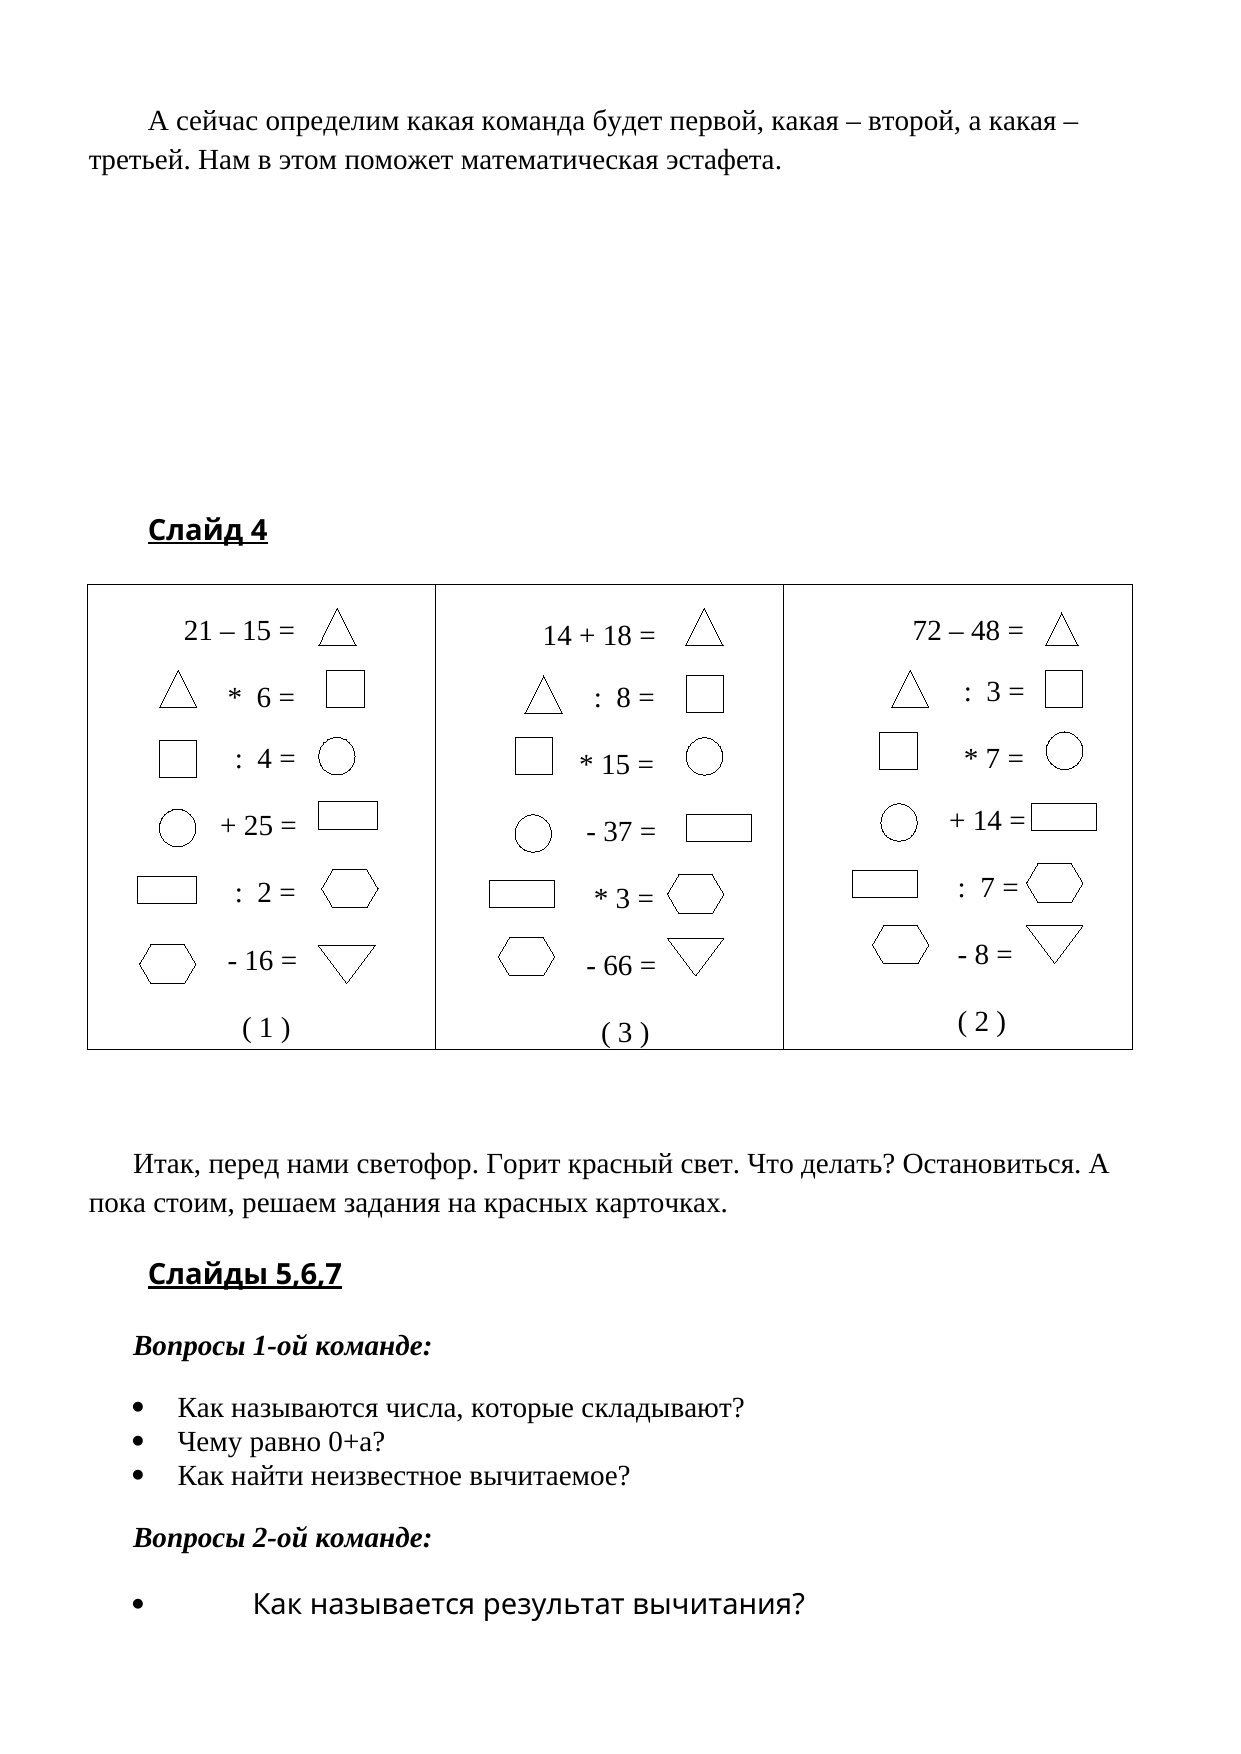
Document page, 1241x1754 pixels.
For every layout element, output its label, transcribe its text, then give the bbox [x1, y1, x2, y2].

text Вопросы 1-ой команде: [88, 1328, 1167, 1361]
table_header 72 – 48 = : 3 = * 7 = + 14 = : 7 = - 8 = ( 2 ) [784, 585, 1132, 1049]
text Вопросы 2-ой команде: [88, 1579, 1167, 1612]
text Слайд 4 [88, 509, 1167, 548]
list Чему равно 0+а? [88, 1453, 1167, 1487]
list Как называются числа, которые складывают? [88, 1390, 1167, 1424]
table_header 14 + 18 = : 8 = * 15 = - 37 = * 3 = - 66 = ( 3 ) [436, 585, 783, 1049]
text А сейчас определим какая команда будет первой, какая – второй, а какая – третьей. Нам в этом поможет математическая эстафета. [88, 103, 1167, 176]
list Как найти неизвестное вычитаемое? [88, 1516, 1167, 1550]
table_header 21 – 15 = * 6 = : 4 = + 25 = : 2 = - 16 = ( 1 ) [88, 585, 435, 1049]
text Слайды 5,6,7 [88, 1253, 1167, 1293]
text Итак, перед нами светофор. Горит красный свет. Что делать? Остановиться. А пока стоим, решаем задания на красных карточках. [88, 1147, 1167, 1219]
